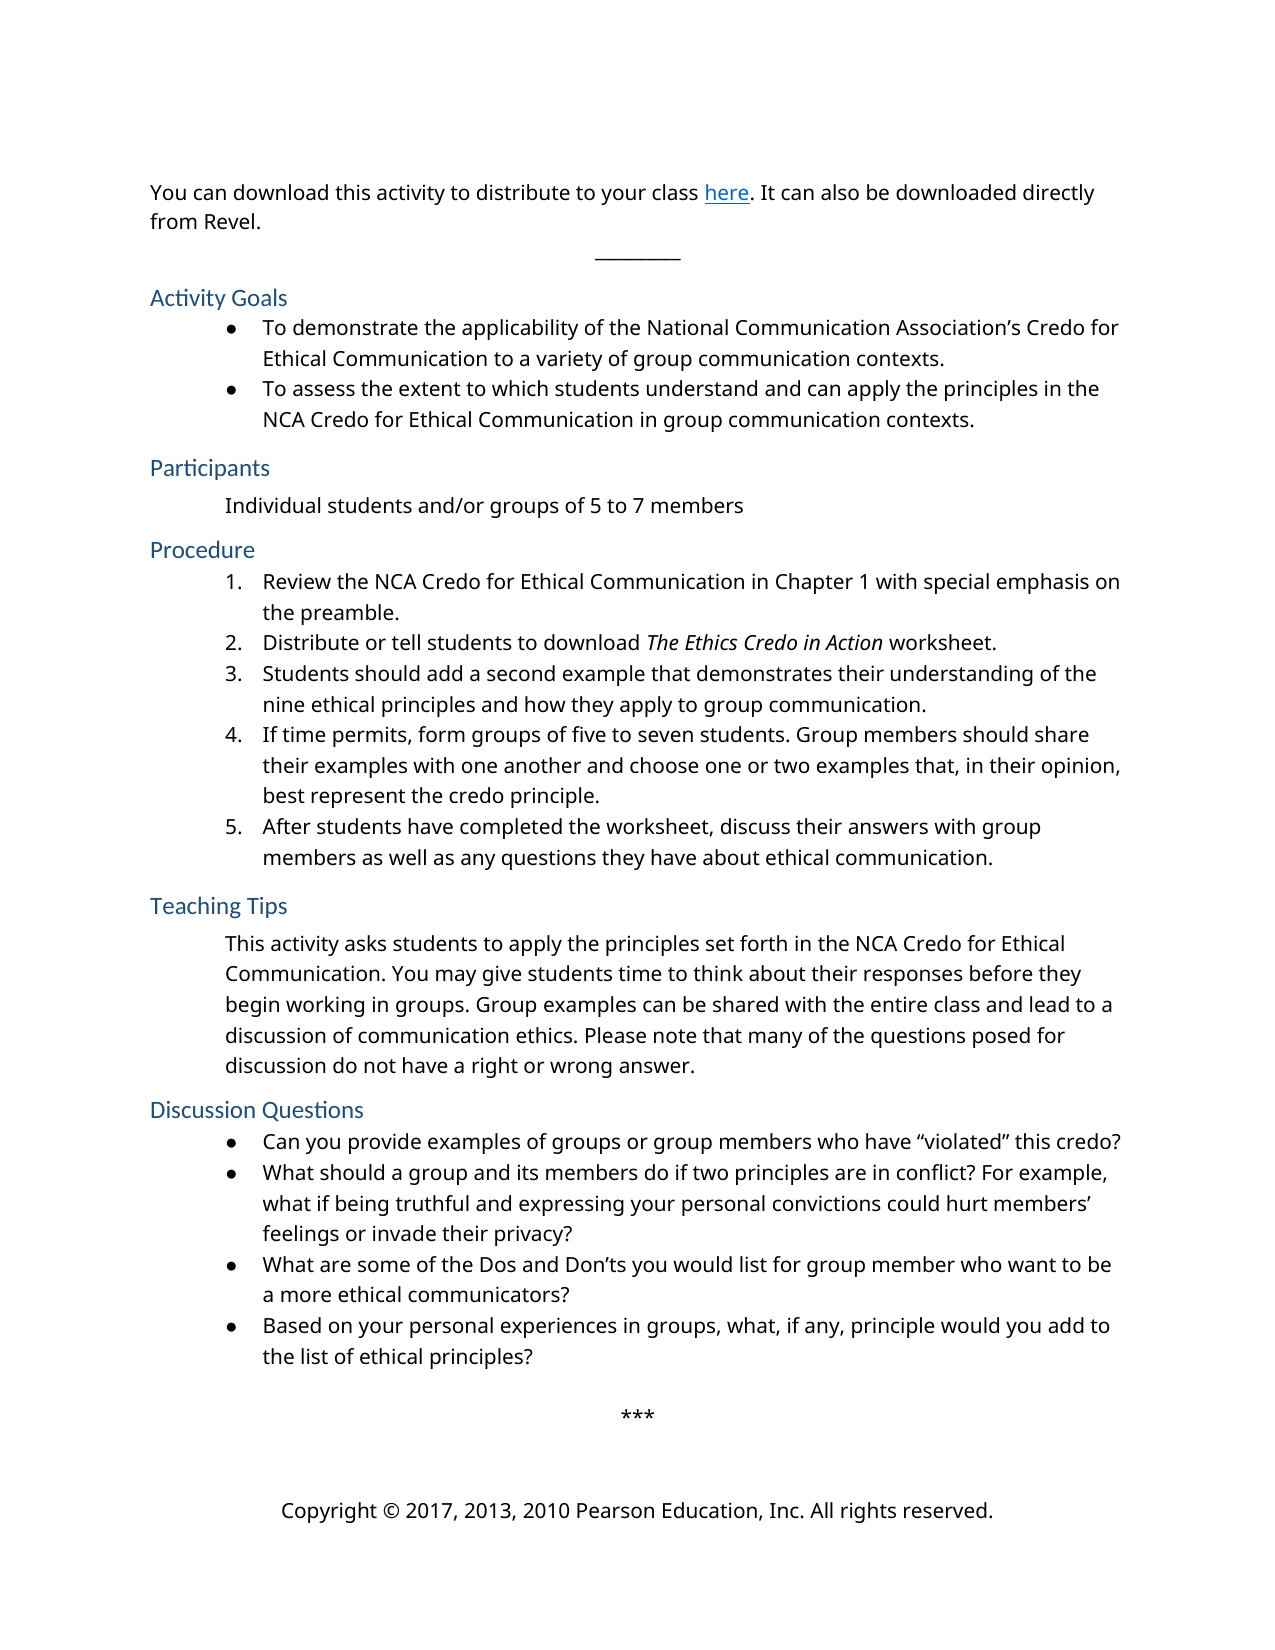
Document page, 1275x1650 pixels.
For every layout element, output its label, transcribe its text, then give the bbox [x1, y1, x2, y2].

list Students should add a second example that demonstrates their understanding of the nine ethical principles and how they apply to group communication. [225, 659, 1125, 718]
list Distribute or tell students to download The Ethics Credo in Action worksheet. [225, 628, 1125, 657]
text Individual students and/or groups of 5 to 7 members [225, 491, 1125, 519]
subtitle Procedure [150, 534, 1125, 565]
list Based on your personal experiences in groups, what, if any, principle would you add to the list of ethical principles? [225, 1311, 1125, 1370]
list After students have completed the worksheet, discuss their answers with group members as well as any questions they have about ethical communication. [225, 812, 1125, 871]
list Review the NCA Credo for Ethical Communication in Chapter 1 with special emphasis on the preamble. [225, 567, 1125, 626]
subtitle Activity Goals [150, 283, 1125, 313]
list What are some of the Dos and Don’ts you would list for group member who want to be a more ethical communicators? [225, 1250, 1125, 1309]
subtitle Teaching Tips [150, 890, 1125, 921]
list What should a group and its members do if two principles are in conflict? For example, what if being truthful and expressing your personal convictions could hurt members’ feelings or invade their privacy? [225, 1158, 1125, 1248]
list To assess the extent to which students understand and can apply the principles in the NCA Credo for Ethical Communication in group communication contexts. [225, 374, 1125, 433]
list Can you provide examples of groups or group members who have “violated” this credo? [225, 1127, 1125, 1156]
subtitle Discussion Questions [150, 1094, 1125, 1125]
list To demonstrate the applicability of the National Communication Association’s Credo for Ethical Communication to a variety of group communication contexts. [225, 313, 1125, 372]
text *** [150, 1403, 1125, 1432]
text __________ [150, 235, 1125, 264]
list If time permits, form groups of five to seven students. Group members should share their examples with one another and choose one or two examples that, in their opinion, best represent the credo principle. [225, 720, 1125, 810]
subtitle Participants [150, 452, 1125, 483]
text You can download this activity to distribute to your class here. It can also be downloaded directly from Revel. [150, 178, 1125, 235]
text This activity asks students to apply the principles set forth in the NCA Credo for Ethical Communication. You may give students time to think about their responses before they begin working in groups. Group examples can be shared with the entire class and lead to a discussion of communication ethics. Please note that many of the questions posed for discussion do not have a right or wrong answer. [225, 929, 1125, 1080]
